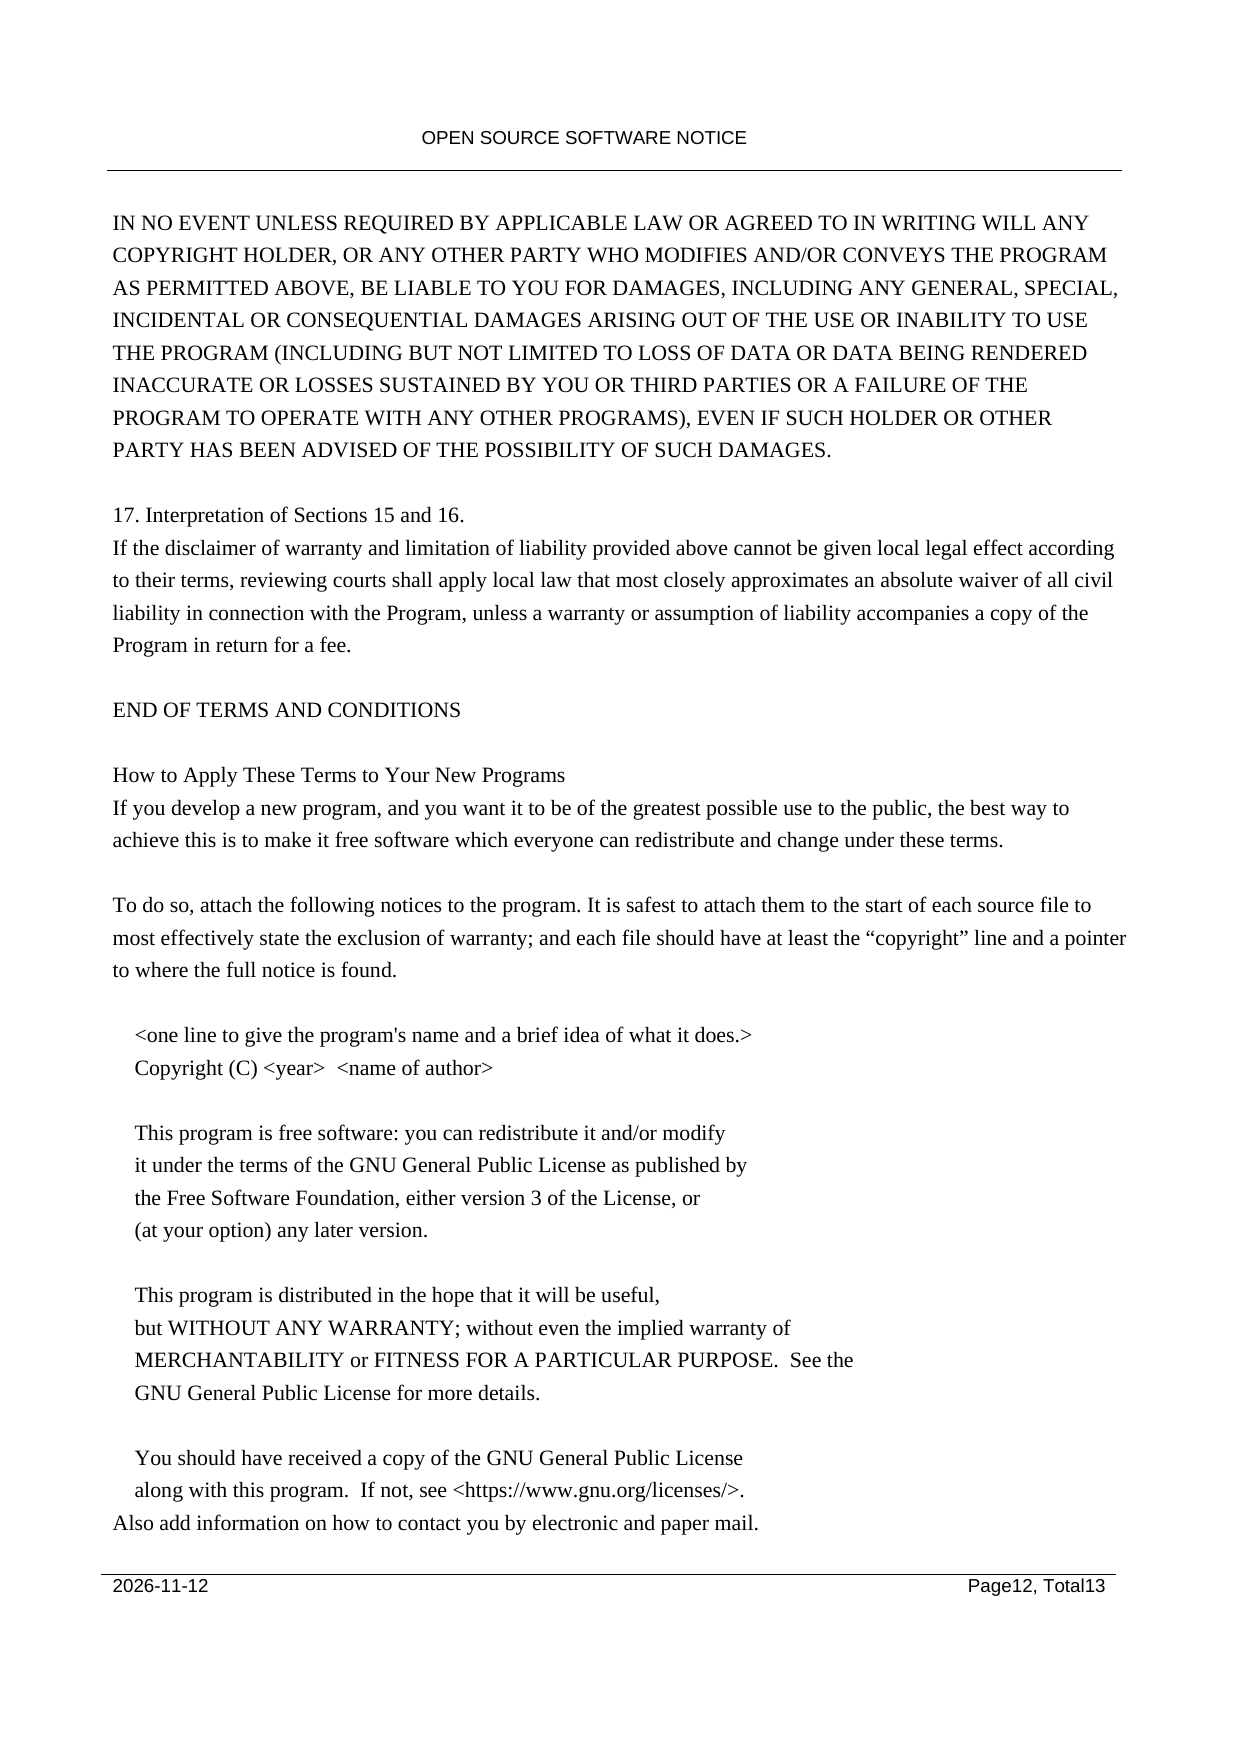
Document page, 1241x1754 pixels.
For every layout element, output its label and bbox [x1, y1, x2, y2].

text [112, 206, 1128, 1539]
